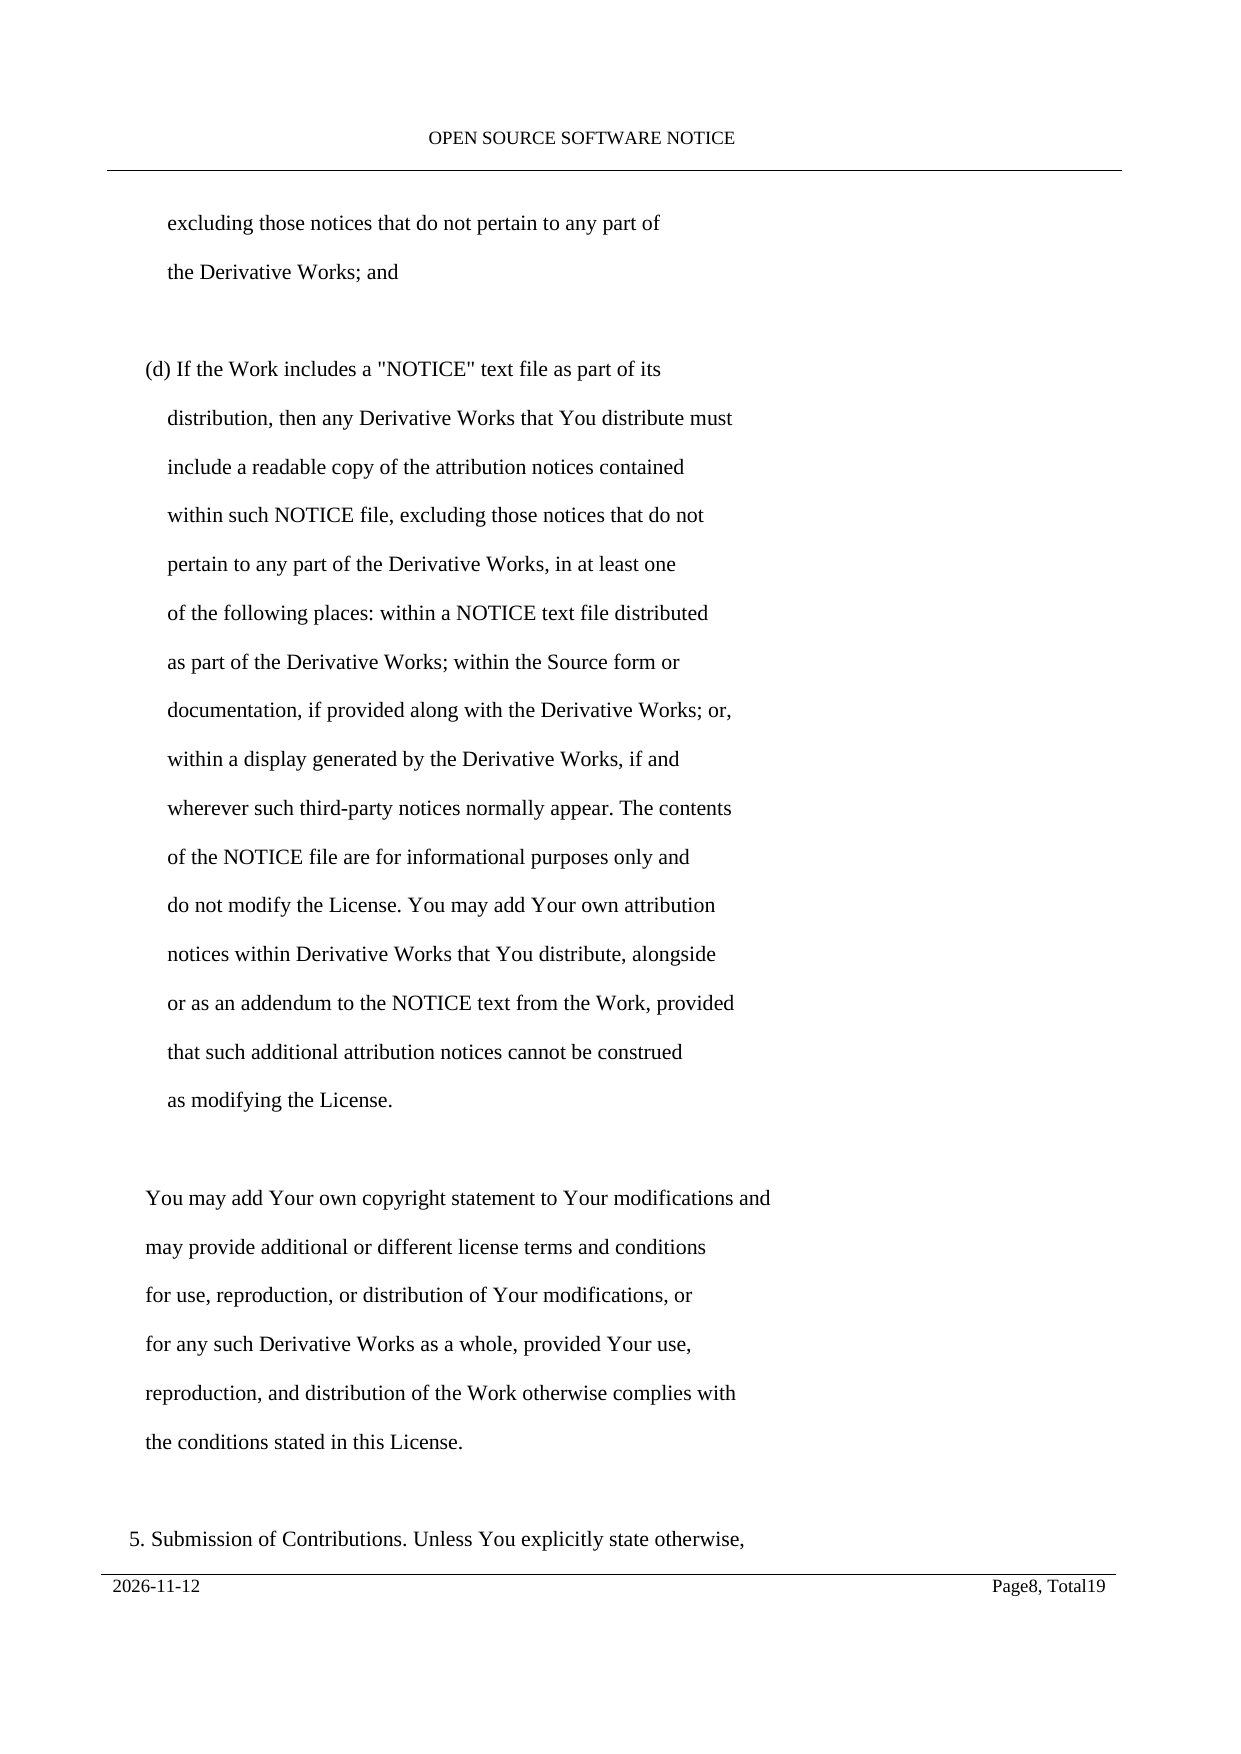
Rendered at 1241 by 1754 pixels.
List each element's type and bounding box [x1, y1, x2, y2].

text [112, 206, 1128, 1555]
